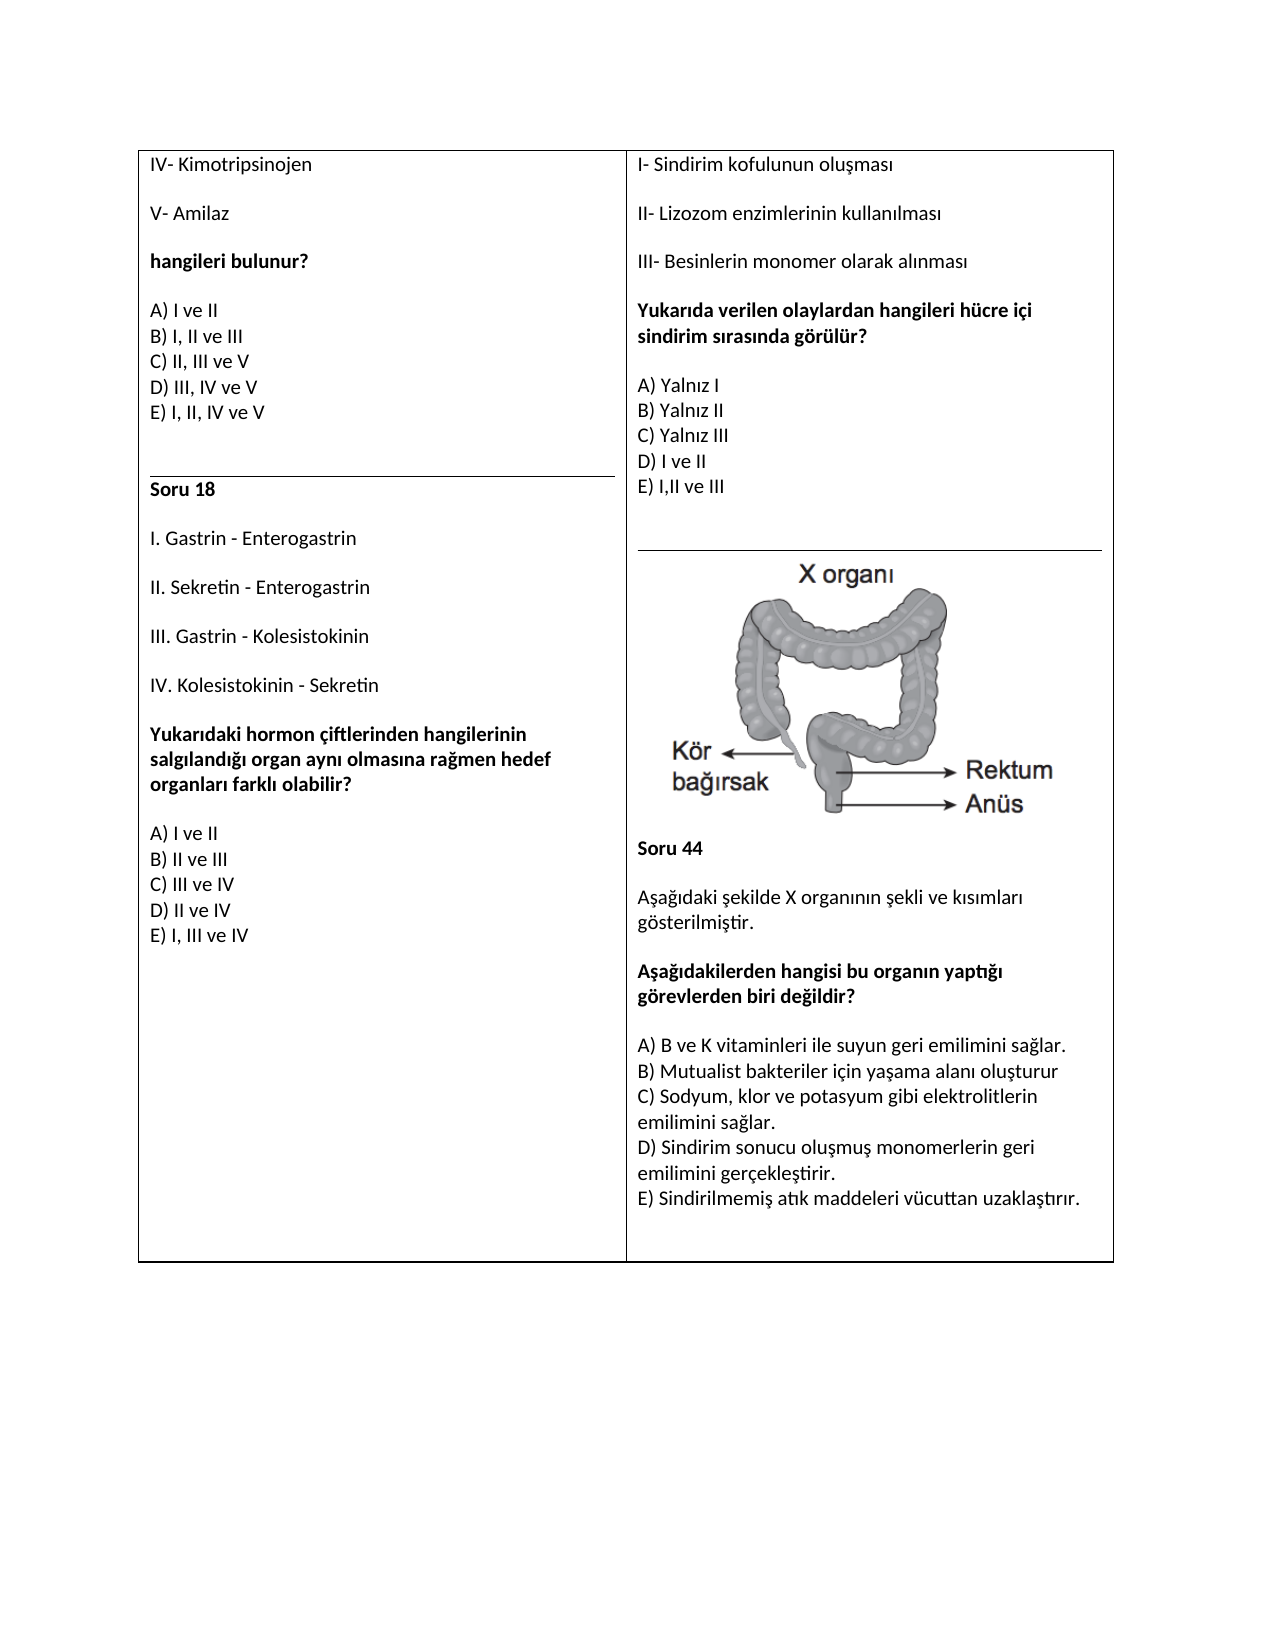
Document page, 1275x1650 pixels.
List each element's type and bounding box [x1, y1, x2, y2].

table_header [627, 151, 1113, 1261]
table_header [139, 151, 626, 1261]
